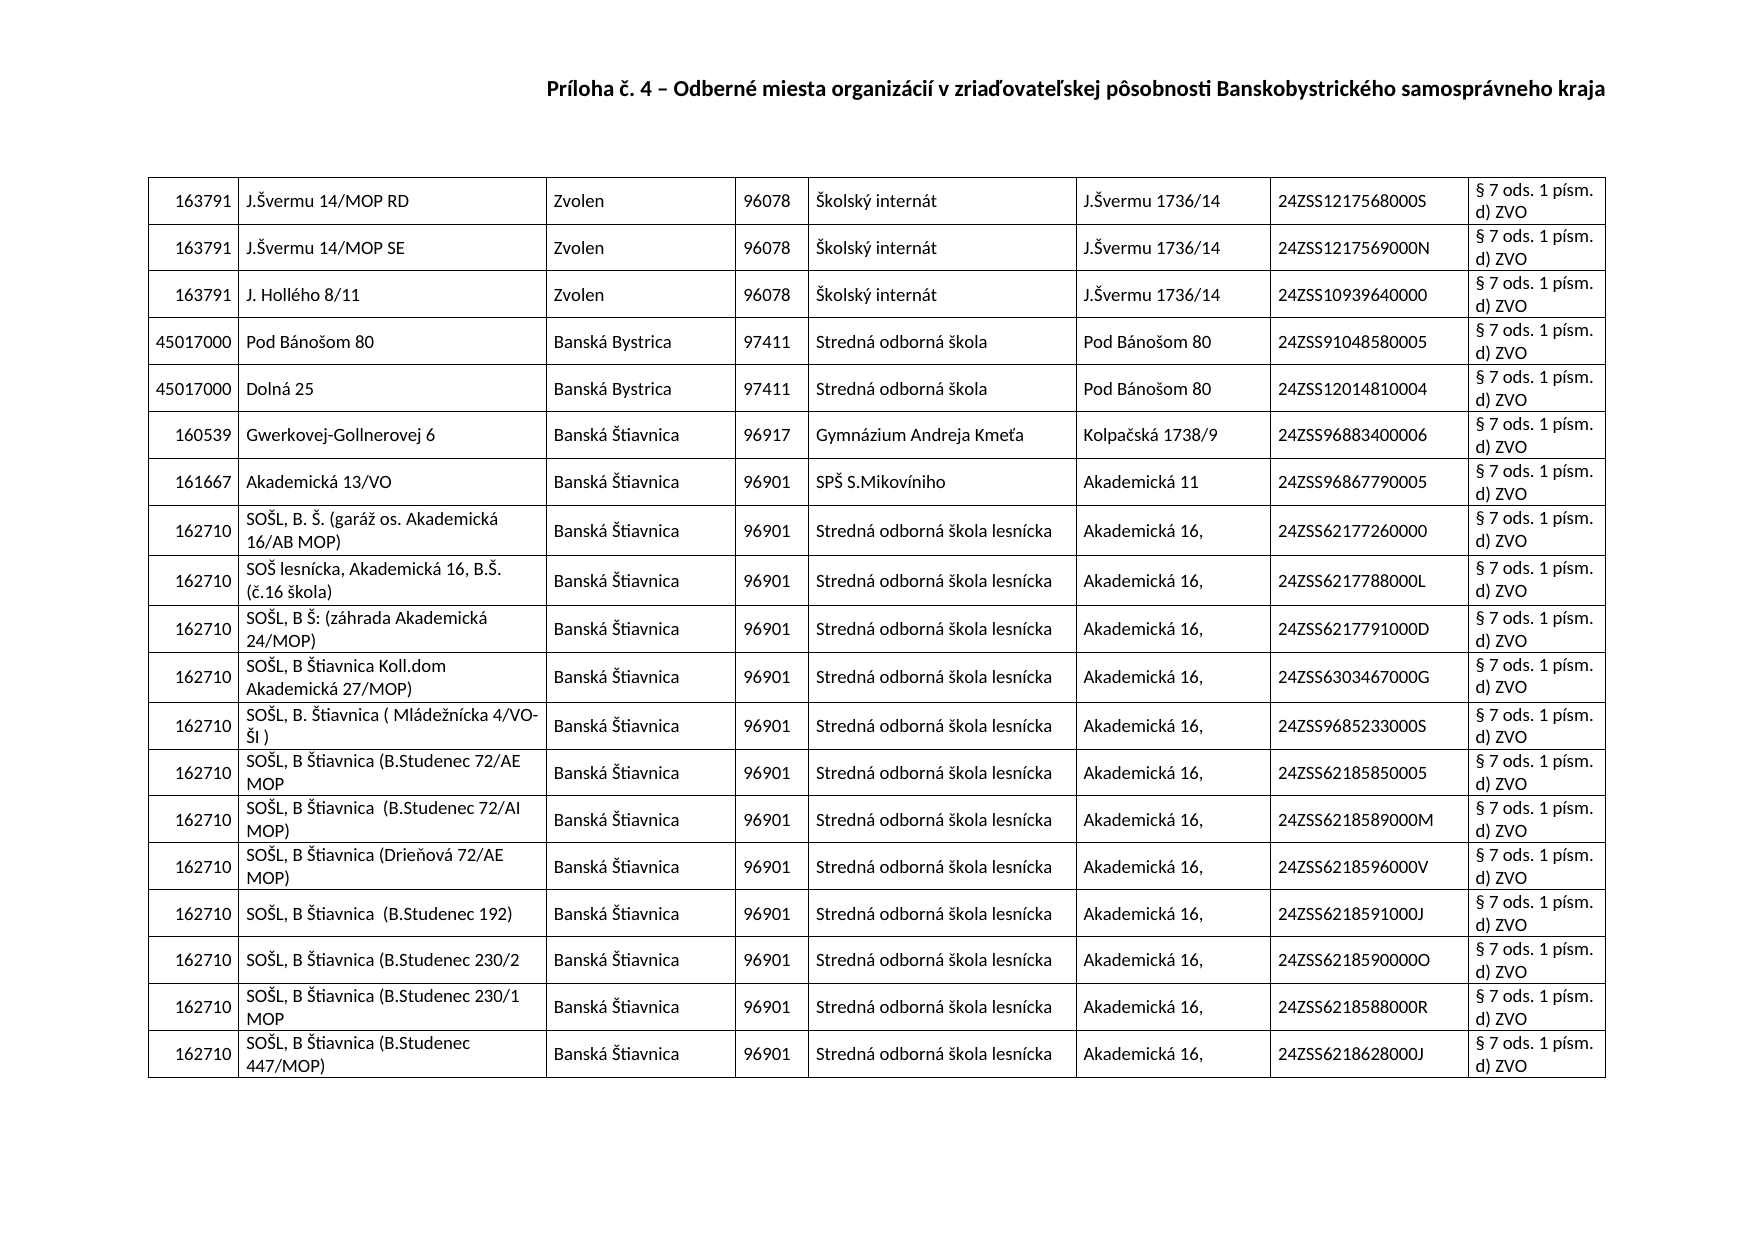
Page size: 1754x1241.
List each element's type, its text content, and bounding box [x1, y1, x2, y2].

table_cell 162710 [149, 984, 238, 1030]
table_cell 24ZSS96867790005 [1271, 459, 1468, 505]
table_cell 96901 [736, 1031, 808, 1077]
table_cell 97411 [736, 365, 808, 411]
table_cell Banská Štiavnica [547, 750, 735, 795]
table_cell Banská Štiavnica [547, 703, 735, 748]
table_cell § 7 ods. 1 písm. d) ZVO [1469, 843, 1605, 889]
table_cell Školský internát [809, 271, 1076, 317]
table_cell Akademická 16, [1077, 750, 1270, 795]
table_cell 162710 [149, 796, 238, 842]
table_cell 162710 [149, 703, 238, 748]
table_cell § 7 ods. 1 písm. d) ZVO [1469, 937, 1605, 983]
table_cell 24ZSS91048580005 [1271, 318, 1468, 364]
table_cell J.Švermu 14/MOP SE [239, 225, 546, 270]
table_cell 162710 [149, 556, 238, 605]
table_cell 24ZSS1217568000S [1271, 178, 1468, 223]
table_cell Stredná odborná škola lesnícka [809, 843, 1076, 889]
table_cell Stredná odborná škola lesnícka [809, 937, 1076, 983]
table_cell § 7 ods. 1 písm. d) ZVO [1469, 318, 1605, 364]
table_cell § 7 ods. 1 písm. d) ZVO [1469, 796, 1605, 842]
table_cell SPŠ S.Mikovíniho [809, 459, 1076, 505]
table_cell SOŠL, B Štiavnica (B.Studenec 72/AE MOP [239, 750, 546, 795]
table_cell 24ZSS6303467000G [1271, 653, 1468, 702]
table_cell SOŠL, B Štiavnica (B.Studenec 230/2 [239, 937, 546, 983]
table_cell Školský internát [809, 178, 1076, 223]
table_cell Pod Bánošom 80 [1077, 365, 1270, 411]
table_cell Stredná odborná škola lesnícka [809, 606, 1076, 652]
table_cell 160539 [149, 412, 238, 458]
table_cell Banská Štiavnica [547, 653, 735, 702]
table_cell § 7 ods. 1 písm. d) ZVO [1469, 750, 1605, 795]
table_cell § 7 ods. 1 písm. d) ZVO [1469, 271, 1605, 317]
table_cell Zvolen [547, 271, 735, 317]
table_cell 163791 [149, 271, 238, 317]
table_cell SOŠL, B Š: (záhrada Akademická 24/MOP) [239, 606, 546, 652]
table_cell Stredná odborná škola [809, 365, 1076, 411]
table_cell 96901 [736, 606, 808, 652]
table_cell 96078 [736, 271, 808, 317]
table_cell Stredná odborná škola lesnícka [809, 556, 1076, 605]
table_cell Banská Štiavnica [547, 796, 735, 842]
table_cell 24ZSS10939640000 [1271, 271, 1468, 317]
table_cell SOŠL, B Štiavnica Koll.dom Akademická 27/MOP) [239, 653, 546, 702]
table_cell SOŠL, B Štiavnica (Drieňová 72/AE MOP) [239, 843, 546, 889]
table_cell 96901 [736, 750, 808, 795]
table_cell 24ZSS6217788000L [1271, 556, 1468, 605]
table_cell Banská Štiavnica [547, 606, 735, 652]
table_cell Pod Bánošom 80 [1077, 318, 1270, 364]
table_cell § 7 ods. 1 písm. d) ZVO [1469, 703, 1605, 748]
table_cell Banská Štiavnica [547, 506, 735, 555]
table_cell 162710 [149, 890, 238, 936]
table_cell Stredná odborná škola lesnícka [809, 796, 1076, 842]
table_cell J. Hollého 8/11 [239, 271, 546, 317]
table_cell Akademická 16, [1077, 1031, 1270, 1077]
table_cell § 7 ods. 1 písm. d) ZVO [1469, 556, 1605, 605]
table_cell Akademická 16, [1077, 653, 1270, 702]
table_cell 162710 [149, 937, 238, 983]
table_cell 24ZSS1217569000N [1271, 225, 1468, 270]
table_cell Stredná odborná škola lesnícka [809, 703, 1076, 748]
table_cell 24ZSS96883400006 [1271, 412, 1468, 458]
table_cell § 7 ods. 1 písm. d) ZVO [1469, 365, 1605, 411]
table_cell J.Švermu 1736/14 [1077, 178, 1270, 223]
table_cell Akademická 16, [1077, 556, 1270, 605]
table_cell 24ZSS6217791000D [1271, 606, 1468, 652]
table_cell 24ZSS12014810004 [1271, 365, 1468, 411]
table_cell 24ZSS9685233000S [1271, 703, 1468, 748]
table_cell § 7 ods. 1 písm. d) ZVO [1469, 506, 1605, 555]
table_cell J.Švermu 1736/14 [1077, 225, 1270, 270]
table_cell 162710 [149, 606, 238, 652]
table_cell 96078 [736, 225, 808, 270]
table_cell Dolná 25 [239, 365, 546, 411]
table_cell SOŠL, B Štiavnica (B.Studenec 72/AI MOP) [239, 796, 546, 842]
table_cell Banská Bystrica [547, 365, 735, 411]
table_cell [1469, 1031, 1605, 1077]
table_cell 96901 [736, 843, 808, 889]
table_cell 96901 [736, 703, 808, 748]
table_cell Zvolen [547, 178, 735, 223]
table_cell Kolpačská 1738/9 [1077, 412, 1270, 458]
table_cell 161667 [149, 459, 238, 505]
table_cell 24ZSS6218596000V [1271, 843, 1468, 889]
table_cell Banská Štiavnica [547, 1031, 735, 1077]
table_cell Stredná odborná škola lesnícka [809, 890, 1076, 936]
table_cell 96901 [736, 653, 808, 702]
table_cell 24ZSS62185850005 [1271, 750, 1468, 795]
table_cell SOŠL, B Štiavnica (B.Studenec 230/1 MOP [239, 984, 546, 1030]
table_cell 162710 [149, 843, 238, 889]
table_cell 96901 [736, 506, 808, 555]
table_cell 96901 [736, 937, 808, 983]
table_cell J.Švermu 14/MOP RD [239, 178, 546, 223]
table_cell Akademická 16, [1077, 984, 1270, 1030]
table_cell Gwerkovej-Gollnerovej 6 [239, 412, 546, 458]
table_cell Banská Štiavnica [547, 459, 735, 505]
table_cell Stredná odborná škola [809, 318, 1076, 364]
table_cell Akademická 16, [1077, 506, 1270, 555]
table_cell 24ZSS6218588000R [1271, 984, 1468, 1030]
table_cell § 7 ods. 1 písm. d) ZVO [1469, 653, 1605, 702]
table_cell 97411 [736, 318, 808, 364]
table_cell Stredná odborná škola lesnícka [809, 506, 1076, 555]
table_cell § 7 ods. 1 písm. d) ZVO [1469, 890, 1605, 936]
table_cell Banská Štiavnica [547, 556, 735, 605]
table_cell Akademická 16, [1077, 703, 1270, 748]
table_cell Gymnázium Andreja Kmeťa [809, 412, 1076, 458]
table_cell J.Švermu 1736/14 [1077, 271, 1270, 317]
table_cell § 7 ods. 1 písm. d) ZVO [1469, 459, 1605, 505]
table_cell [1469, 178, 1605, 223]
table_cell SOŠL, B Štiavnica (B.Studenec 192) [239, 890, 546, 936]
table_cell § 7 ods. 1 písm. d) ZVO [1469, 412, 1605, 458]
table_cell Akademická 16, [1077, 796, 1270, 842]
table_cell Akademická 16, [1077, 937, 1270, 983]
table_cell Akademická 16, [1077, 890, 1270, 936]
table_cell 24ZSS6218589000M [1271, 796, 1468, 842]
table_cell 24ZSS62177260000 [1271, 506, 1468, 555]
table_cell 162710 [149, 1031, 238, 1077]
table_cell 24ZSS6218628000J [1271, 1031, 1468, 1077]
table_cell 162710 [149, 750, 238, 795]
table_cell SOŠ lesnícka, Akademická 16, B.Š. (č.16 škola) [239, 556, 546, 605]
table_cell Zvolen [547, 225, 735, 270]
table_cell Akademická 13/VO [239, 459, 546, 505]
table_cell Stredná odborná škola lesnícka [809, 750, 1076, 795]
table_cell Banská Štiavnica [547, 890, 735, 936]
table_cell 96901 [736, 556, 808, 605]
table_cell 162710 [149, 506, 238, 555]
table_cell 163791 [149, 225, 238, 270]
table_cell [809, 1031, 1076, 1077]
table_cell 162710 [149, 653, 238, 702]
table_cell 96901 [736, 890, 808, 936]
table_cell Akademická 11 [1077, 459, 1270, 505]
table_cell 24ZSS6218591000J [1271, 890, 1468, 936]
table_cell § 7 ods. 1 písm. d) ZVO [1469, 984, 1605, 1030]
table_cell Banská Štiavnica [547, 937, 735, 983]
table_cell 96901 [736, 796, 808, 842]
table_cell 96078 [736, 178, 808, 223]
table_cell SOŠL, B. Š. (garáž os. Akademická 16/AB MOP) [239, 506, 546, 555]
table_cell SOŠL, B. Štiavnica ( Mládežnícka 4/VO-ŠI ) [239, 703, 546, 748]
table_cell 45017000 [149, 365, 238, 411]
table_cell 96901 [736, 984, 808, 1030]
table_cell SOŠL, B Štiavnica (B.Studenec 447/MOP) [239, 1031, 546, 1077]
table_cell § 7 ods. 1 písm. d) ZVO [1469, 606, 1605, 652]
table_cell Stredná odborná škola lesnícka [809, 984, 1076, 1030]
table_cell Školský internát [809, 225, 1076, 270]
table_cell 96901 [736, 459, 808, 505]
table_cell Stredná odborná škola lesnícka [809, 653, 1076, 702]
table_cell § 7 ods. 1 písm. d) ZVO [1469, 225, 1605, 270]
table_cell Akademická 16, [1077, 606, 1270, 652]
table_cell 45017000 [149, 318, 238, 364]
table_cell 24ZSS6218590000O [1271, 937, 1468, 983]
table_cell Banská Štiavnica [547, 984, 735, 1030]
table_cell 96917 [736, 412, 808, 458]
table_cell Banská Štiavnica [547, 843, 735, 889]
table_cell Akademická 16, [1077, 843, 1270, 889]
table_cell Banská Štiavnica [547, 412, 735, 458]
table_cell Banská Bystrica [547, 318, 735, 364]
table_cell Pod Bánošom 80 [239, 318, 546, 364]
table_cell 163791 [149, 178, 238, 223]
